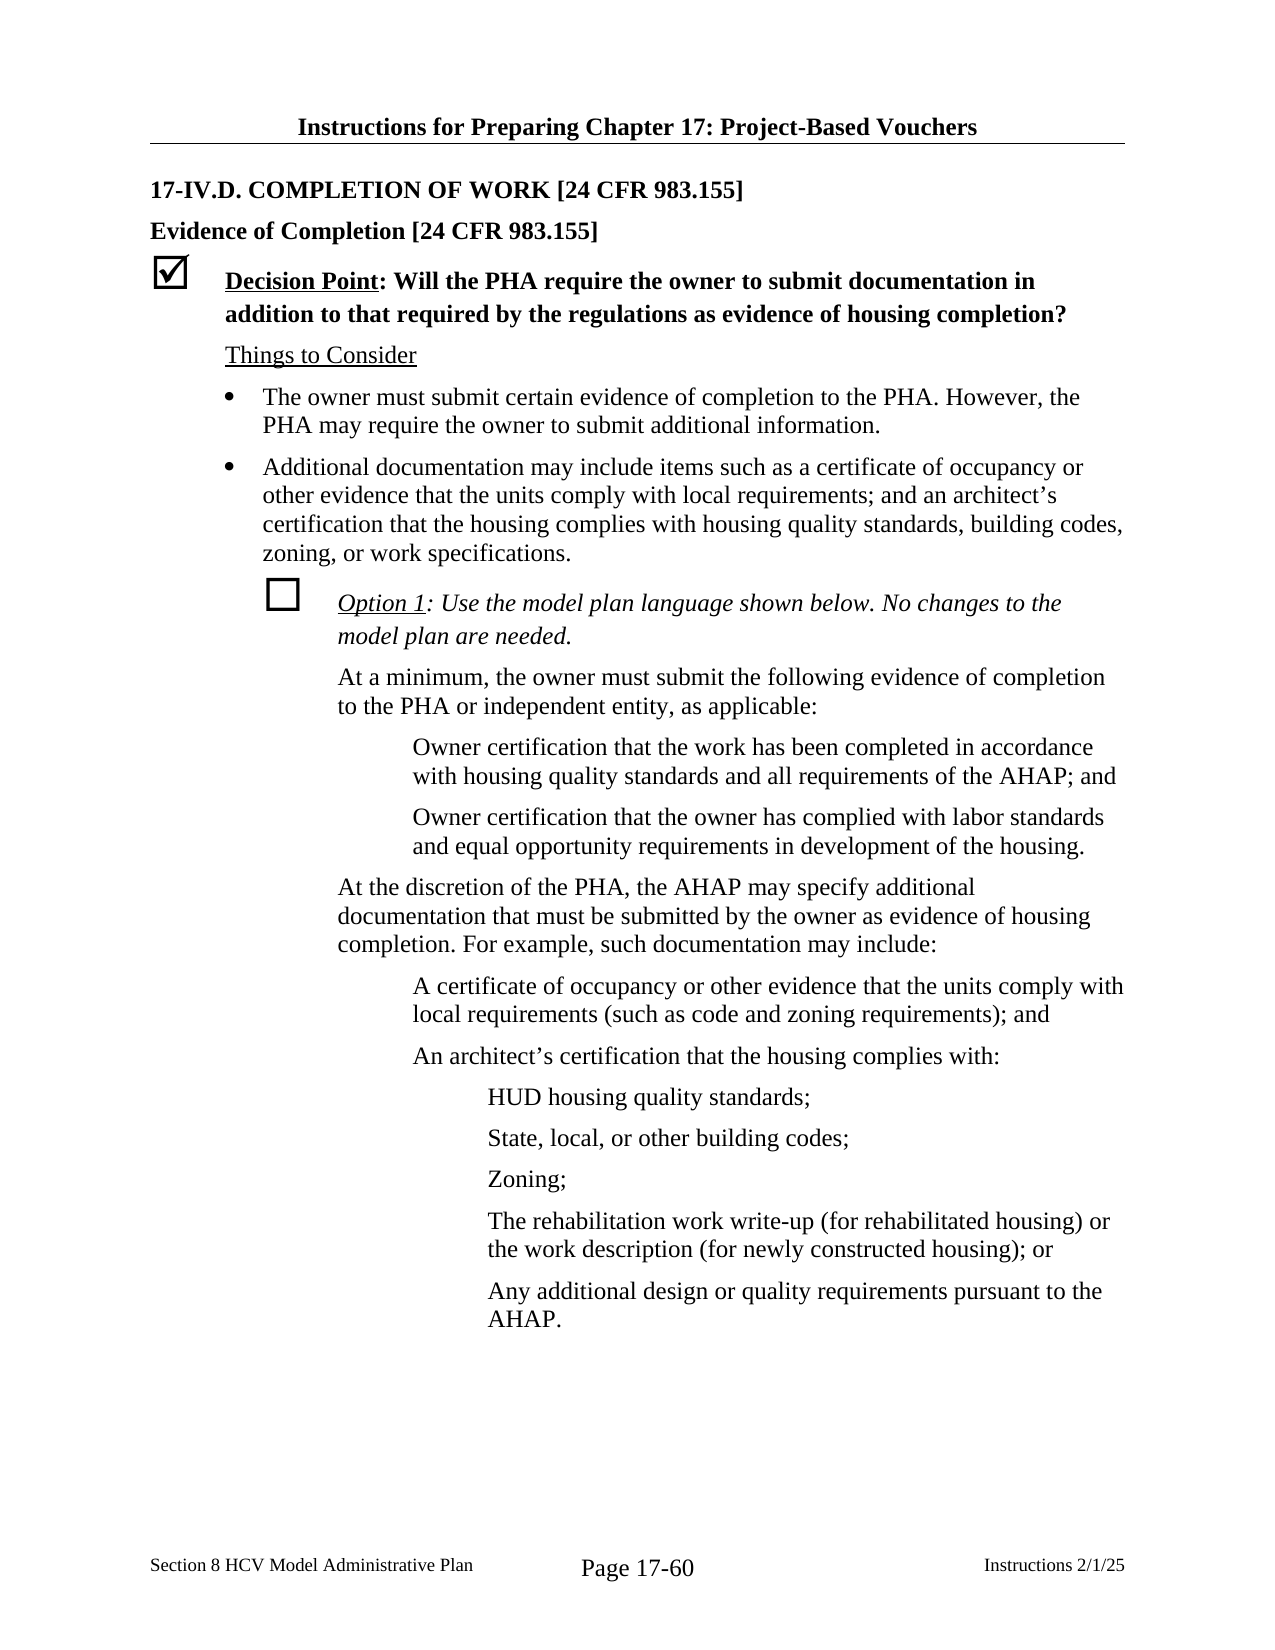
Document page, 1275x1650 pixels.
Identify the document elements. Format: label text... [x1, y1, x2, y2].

text Things to Consider [225, 340, 1125, 369]
list Owner certification that the owner has complied with labor standards and equal opportunity requirements in development of the housing. [412, 802, 1125, 859]
list An architect’s certification that the housing complies with: [412, 1041, 1125, 1069]
list HUD housing quality standards; [487, 1082, 1125, 1111]
list The owner must submit certain evidence of completion to the PHA. However, the PHA may require the owner to submit additional information. [225, 382, 1125, 439]
text Decision Point: Will the PHA require the owner to submit documentation in addition to that required by the regulations as evidence of housing completion? [150, 257, 1125, 328]
list Any additional design or quality requirements pursuant to the AHAP. [487, 1276, 1125, 1333]
list The rehabilitation work write-up (for rehabilitated housing) or the work description (for newly constructed housing); or [487, 1206, 1125, 1263]
text Evidence of Completion [24 CFR 983.155] [150, 216, 1125, 245]
list Owner certification that the work has been completed in accordance with housing quality standards and all requirements of the AHAP; and [412, 732, 1125, 789]
list State, local, or other building codes; [487, 1123, 1125, 1152]
text Option 1: Use the model plan language shown below. No changes to the model plan are needed. [262, 579, 1125, 649]
list Zoning; [487, 1164, 1125, 1193]
text At a minimum, the owner must submit the following evidence of completion to the PHA or independent entity, as applicable: [337, 662, 1125, 719]
text 17-IV.D. COMPLETION OF WORK [24 CFR 983.155] [150, 175, 1125, 204]
text At the discretion of the PHA, the AHAP may specify additional documentation that must be submitted by the owner as evidence of housing completion. For example, such documentation may include: [337, 872, 1125, 958]
list A certificate of occupancy or other evidence that the units comply with local requirements (such as code and zoning requirements); and [412, 971, 1125, 1028]
list Additional documentation may include items such as a certificate of occupancy or other evidence that the units comply with local requirements; and an architect’s certification that the housing complies with housing quality standards, building codes, zoning, or work specifications. [225, 452, 1125, 567]
